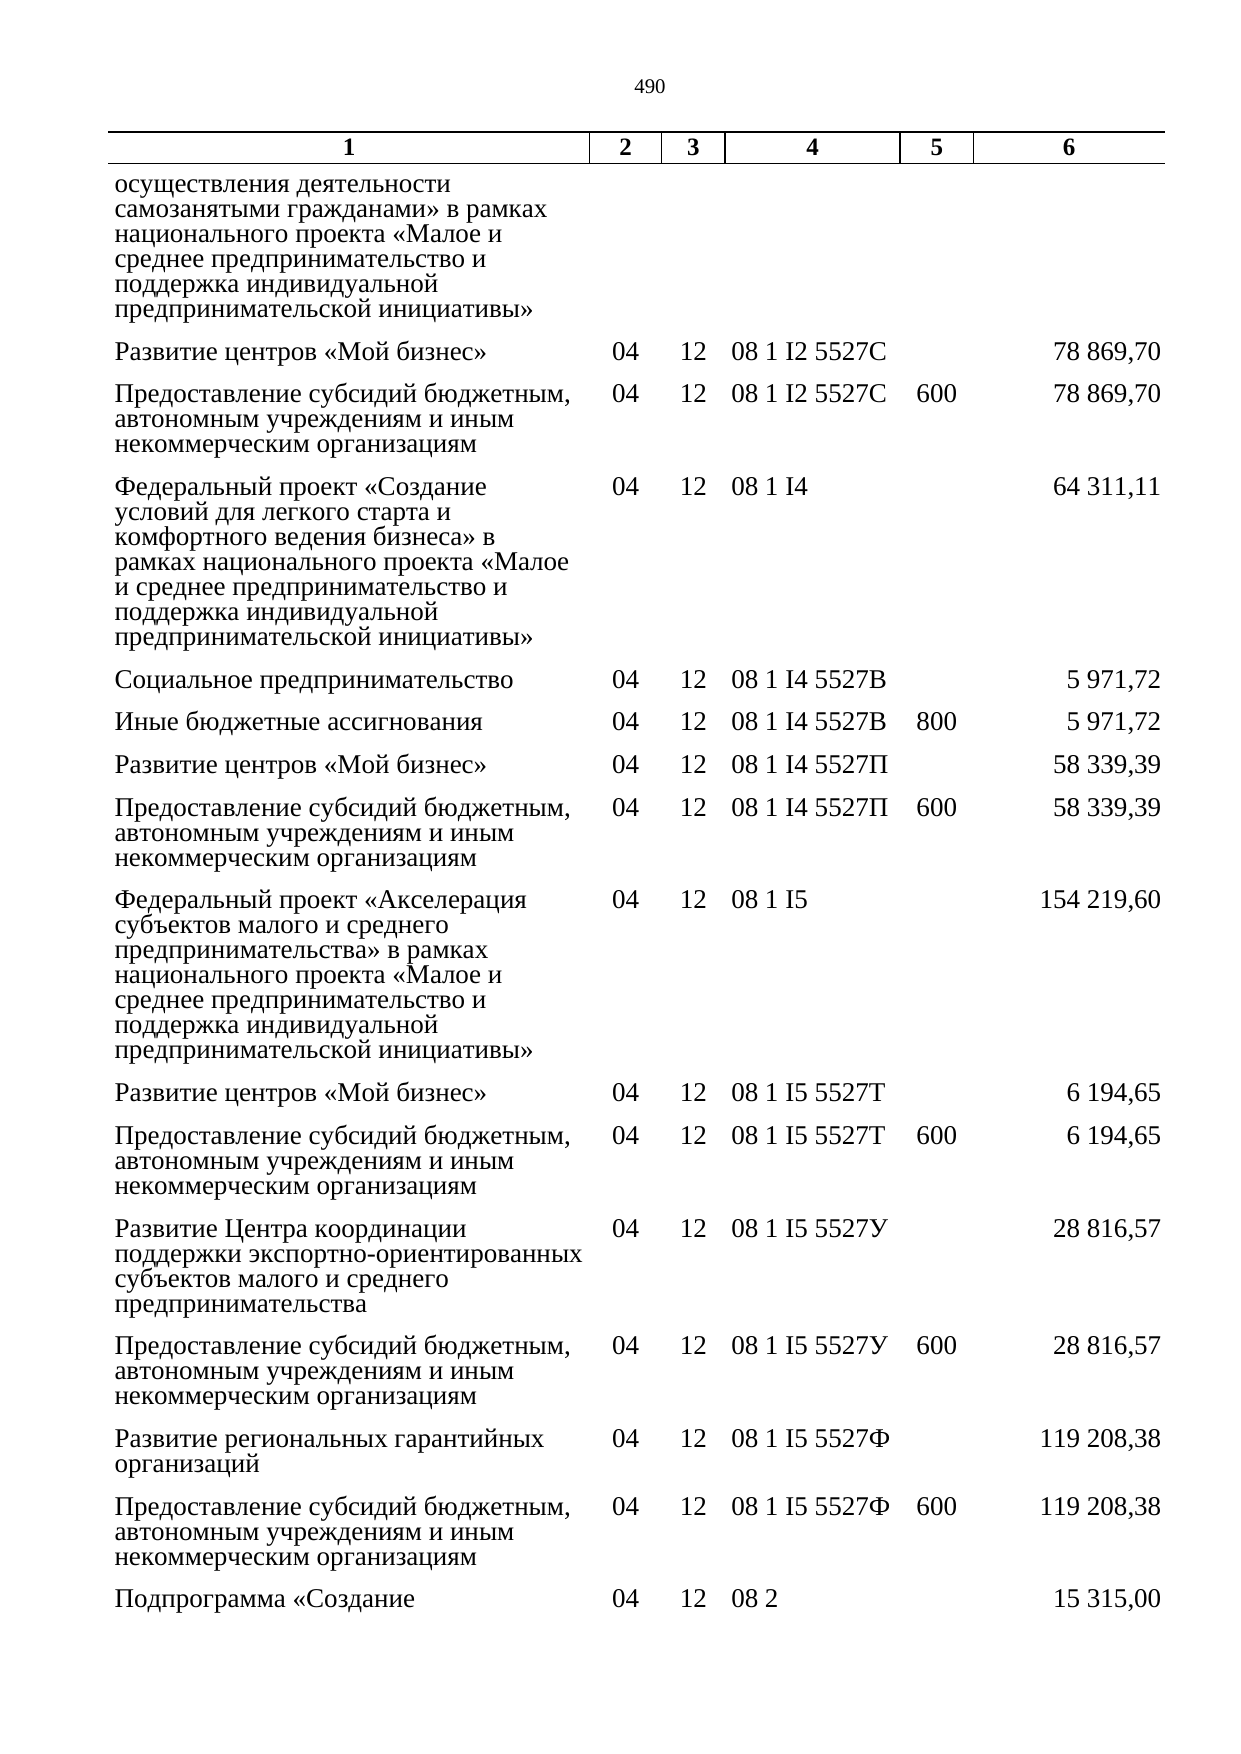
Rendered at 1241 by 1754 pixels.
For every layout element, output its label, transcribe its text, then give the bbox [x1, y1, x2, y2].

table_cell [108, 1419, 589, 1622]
table_header 5 [901, 133, 973, 163]
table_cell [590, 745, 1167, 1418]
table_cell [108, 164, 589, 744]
table_header 2 [590, 133, 661, 163]
table_header 3 [662, 133, 724, 163]
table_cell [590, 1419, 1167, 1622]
table_header 1 [108, 133, 589, 163]
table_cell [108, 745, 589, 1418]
table_header 4 [726, 133, 899, 163]
table_header 6 [974, 133, 1164, 163]
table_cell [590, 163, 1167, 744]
